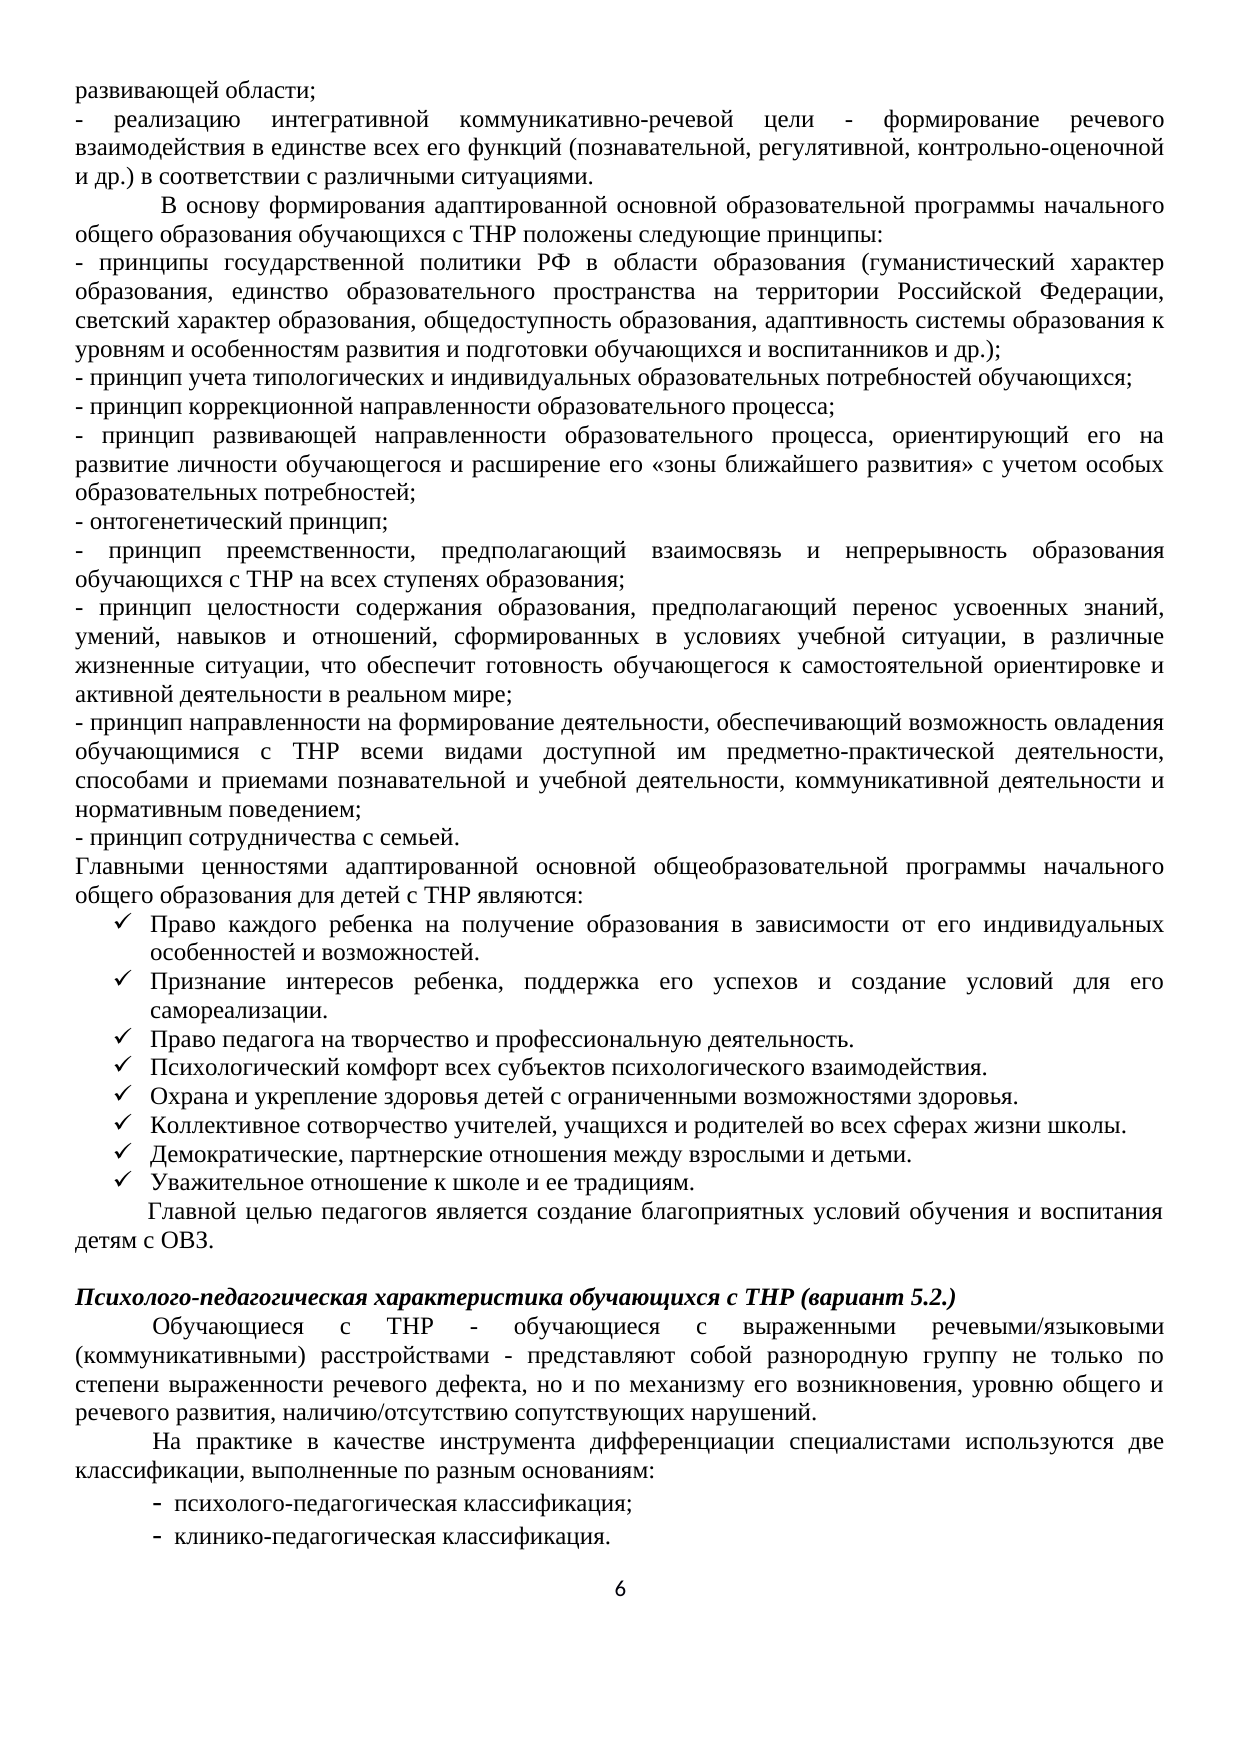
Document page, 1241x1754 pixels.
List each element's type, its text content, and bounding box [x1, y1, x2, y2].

text В основу формирования адаптированной основной образовательной программы начального общего образования обучающихся с ТНР положены следующие принципы: [75, 190, 1165, 247]
text - принцип развивающей направленности образовательного процесса, ориентирующий его на развитие личности обучающегося и расширение его «зоны ближайшего развития» с учетом особых образовательных потребностей; [75, 420, 1165, 506]
text Главной целью педагогов является создание благоприятных условий обучения и воспитания детям с ОВЗ. [75, 1196, 1165, 1254]
text - принцип сотрудничества с семьей. [75, 822, 1165, 851]
list Охрана и укрепление здоровья детей с ограниченными возможностями здоровья. [112, 1081, 1165, 1110]
text На практике в качестве инструмента дифференциации специалистами используются две классификации, выполненные по разным основаниям: [75, 1426, 1165, 1484]
list Право каждого ребенка на получение образования в зависимости от его индивидуальных особенностей и возможностей. [112, 909, 1165, 966]
list Право педагога на творчество и профессиональную деятельность. [112, 1024, 1165, 1052]
text - принцип направленности на формирование деятельности, обеспечивающий возможность овладения обучающимися с ТНР всеми видами доступной им предметно-практической деятельности, способами и приемами познавательной и учебной деятельности, коммуникативной деятельности и нормативным поведением; [75, 707, 1165, 822]
list Психологический комфорт всех субъектов психологического взаимодействия. [112, 1052, 1165, 1081]
list психолого-педагогическая классификация; [75, 1484, 1165, 1517]
list Демократические, партнерские отношения между взрослыми и детьми. [112, 1139, 1165, 1167]
text Главными ценностями адаптированной основной общеобразовательной программы начального общего образования для детей с ТНР являются: [75, 851, 1165, 909]
text - реализацию интегративной коммуникативно-речевой цели - формирование речевого взаимодействия в единстве всех его функций (познавательной, регулятивной, контрольно-оценочной и др.) в соответствии с различными ситуациями. [75, 104, 1165, 190]
list Коллективное сотворчество учителей, учащихся и родителей во всех сферах жизни школы. [112, 1110, 1165, 1139]
text - принципы государственной политики РФ в области образования (гуманистический характер образования, единство образовательного пространства на территории Российской Федерации, светский характер образования, общедоступность образования, адаптивность системы образования к уровням и особенностям развития и подготовки обучающихся и воспитанников и др.); [75, 247, 1165, 362]
text - принцип преемственности, предполагающий взаимосвязь и непрерывность образования обучающихся с ТНР на всех ступенях образования; [75, 535, 1165, 592]
list Уважительное отношение к школе и ее традициям. [112, 1167, 1165, 1196]
list клинико-педагогическая классификация. [75, 1517, 1165, 1551]
list Признание интересов ребенка, поддержка его успехов и создание условий для его самореализации. [112, 966, 1165, 1024]
text - принцип целостности содержания образования, предполагающий перенос усвоенных знаний, умений, навыков и отношений, сформированных в условиях учебной ситуации, в различные жизненные ситуации, что обеспечит готовность обучающегося к самостоятельной ориентировке и активной деятельности в реальном мире; [75, 592, 1165, 707]
text - онтогенетический принцип; [75, 506, 1165, 535]
text Психолого-педагогическая характеристика обучающихся с ТНР (вариант 5.2.) [75, 1282, 1165, 1311]
text Обучающиеся с ТНР - обучающиеся с выраженными речевыми/языковыми (коммуникативными) расстройствами - представляют собой разнородную группу не только по степени выраженности речевого дефекта, но и по механизму его возникновения, уровню общего и речевого развития, наличию/отсутствию сопутствующих нарушений. [75, 1311, 1165, 1426]
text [75, 75, 1165, 104]
text - принцип коррекционной направленности образовательного процесса; [75, 391, 1165, 420]
text - принцип учета типологических и индивидуальных образовательных потребностей обучающихся; [75, 362, 1165, 391]
